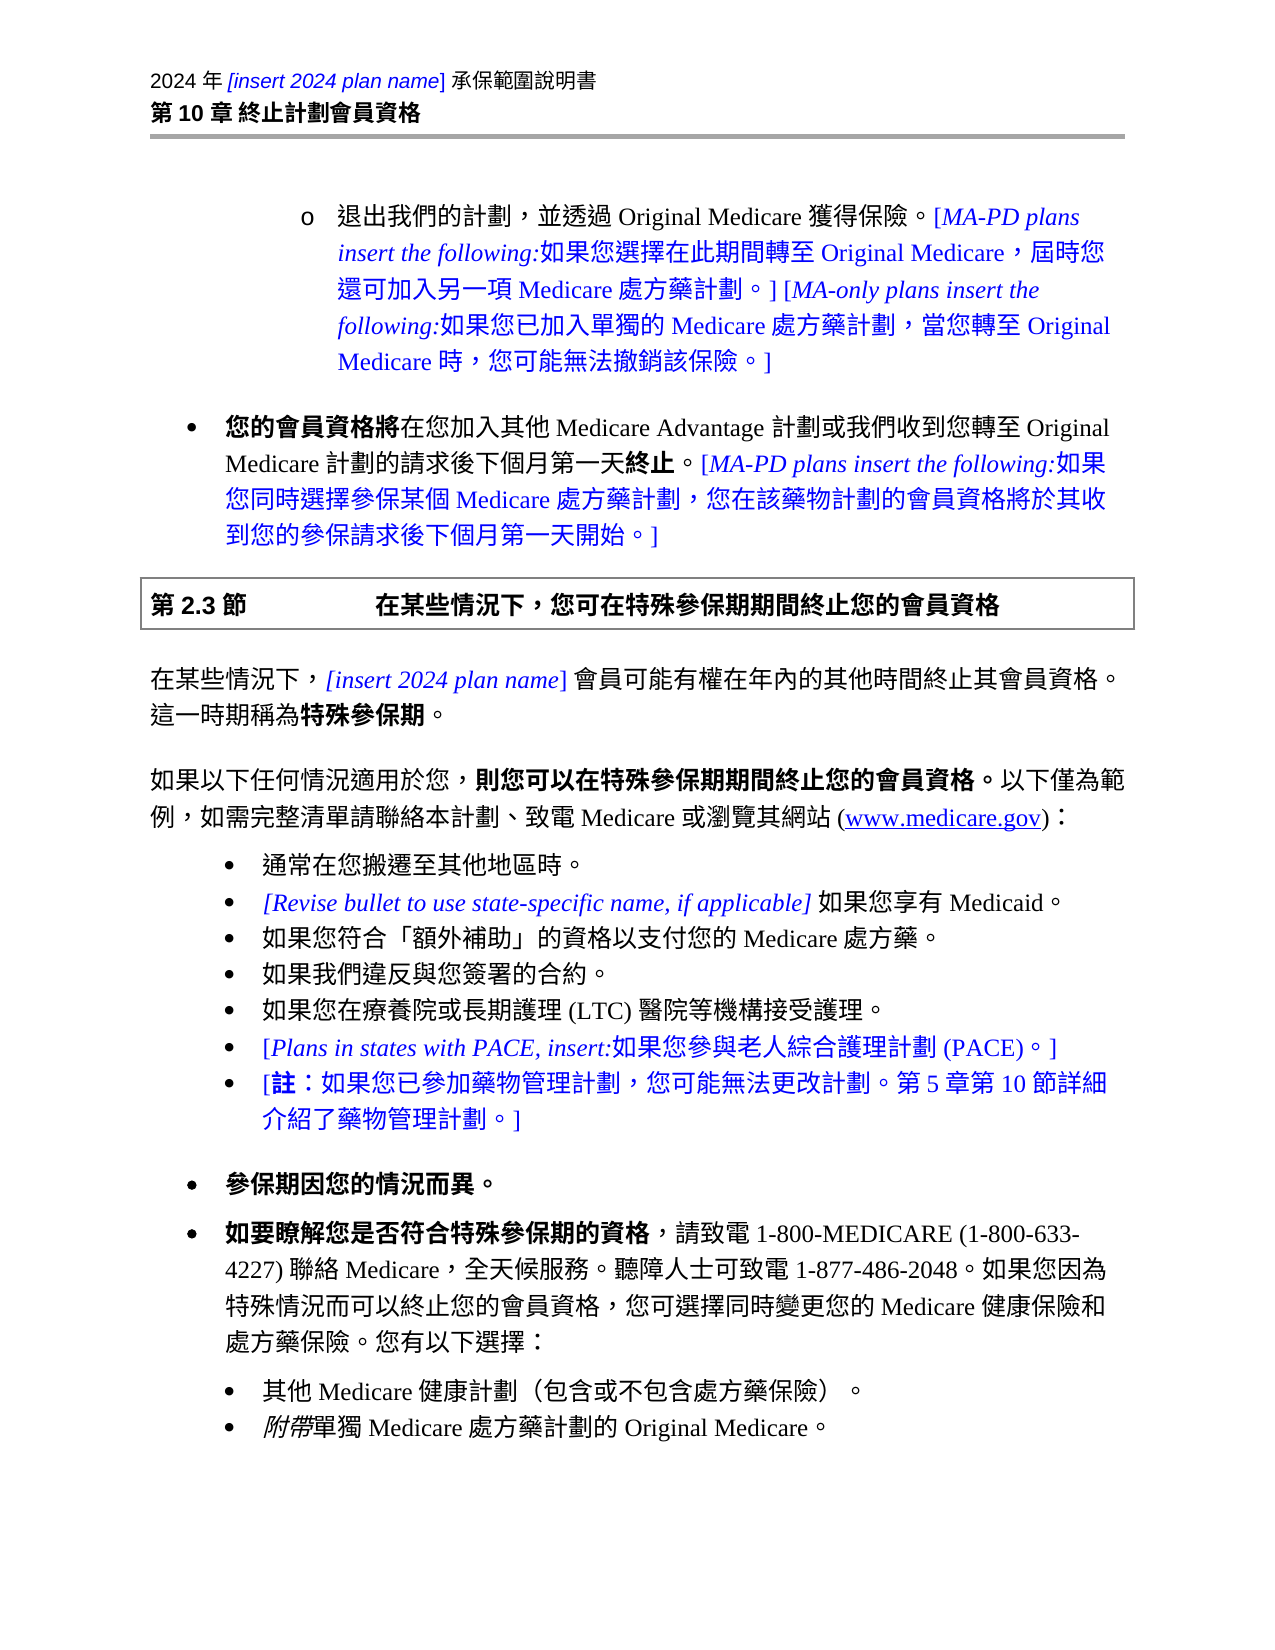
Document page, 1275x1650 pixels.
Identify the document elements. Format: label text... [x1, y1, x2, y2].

text 在某些情況下，[insert 2024 plan name] 會員可能有權在年內的其他時間終止其會員資格。這一時期稱為特殊參保期。 [150, 642, 1125, 715]
list 參保期因您的情況而異。 [187, 1207, 1125, 1243]
list 如果您在療養院或長期護理 (LTC) 醫院等機構接受護理。 [225, 1024, 1125, 1060]
list 退出我們的計劃，並透過 Original Medicare 獲得保險。[MA-PD plans insert the following:如果您選擇在此期間轉至 Original Medicare，屆時您還可加入另一項 Medicare 處方藥計劃。] [MA-only plans insert the following:如果您已加入單獨的 Medicare 處方藥計劃，當您轉至 Original Medicare 時，您可能無法撤銷該保險。] [300, 196, 1125, 378]
list 如果我們違反與您簽署的合約。 [225, 975, 1125, 1012]
list 如要瞭解您是否符合特殊參保期的資格，請致電 1-800-MEDICARE (1-800-633-4227) 聯絡 Medicare，全天候服務。聽障人士可致電 1-877-486-2048。如果您因為特殊情況而可以終止您的會員資格，您可選擇同時變更您的 Medicare 健康保險和處方藥保險。您有以下選擇： [187, 1255, 1125, 1400]
list 如果您符合「額外補助」的資格以支付您的 Medicare 處方藥。 [225, 927, 1125, 963]
list [Plans in states with PACE, insert:如果您參與老人綜合護理計劃 (PACE)。] [225, 1073, 1125, 1109]
subtitle 第 2.3 節 在某些情況下，您可在特殊參保期期間終止您的會員資格 [142, 563, 1133, 611]
list 其他 Medicare 健康計劃（包含或不包含處方藥保險）。 [225, 1413, 1125, 1449]
list 您的會員資格將在您加入其他 Medicare Advantage 計劃或我們收到您轉至 Original Medicare 計劃的請求後下個月第一天終止。[MA-PD plans insert the following:如果您同時選擇參保某個 Medicare 處方藥計劃，您在該藥物計劃的會員資格將於其收到您的參保請求後下個月第一天開始。] [187, 390, 1125, 535]
list [註：如果您已參加藥物管理計劃，您可能無法更改計劃。第 5 章第 10 節詳細介紹了藥物管理計劃。] [225, 1122, 1125, 1194]
list 如果以下任何情況適用於您，則您可以在特殊參保期期間終止您的會員資格。以下僅為範例，如需完整清單請聯絡本計劃、致電 Medicare 或瀏覽其網站 (www.medicare.gov)： [150, 744, 1125, 817]
list 通常在您搬遷至其他地區時。 [225, 829, 1125, 865]
list [Revise bullet to use state-specific name, if applicable] 如果您享有 Medicaid。 [225, 878, 1125, 914]
